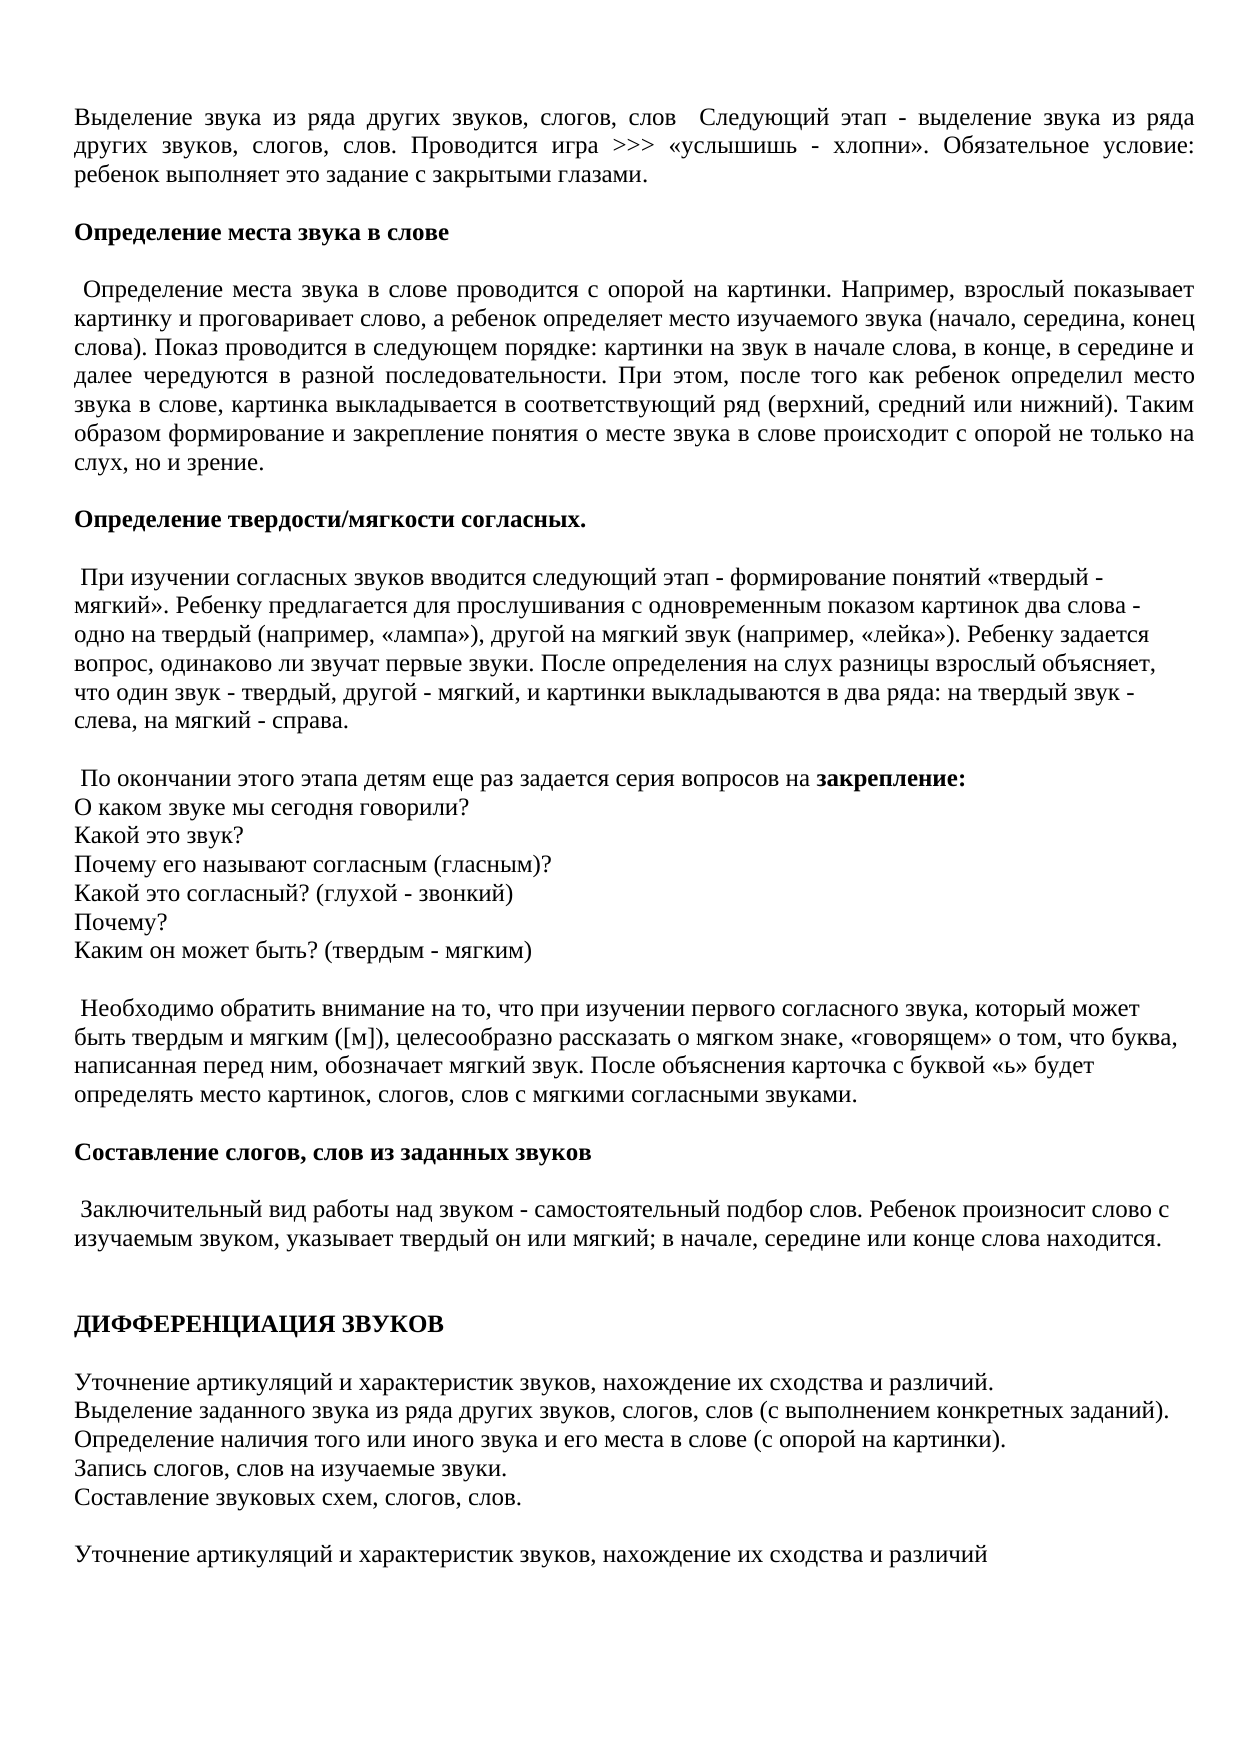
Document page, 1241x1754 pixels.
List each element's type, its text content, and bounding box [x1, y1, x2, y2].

text Определение наличия того или иного звука и его места в слове (с опорой на картинки). [74, 1424, 1196, 1453]
text Выделение звука из ряда других звуков, слогов, слов Следующий этап - выделение звука из ряда других звуков, слогов, слов. Проводится игра >>> «услышишь - хлопни». Обязательное условие: ребенок выполняет это задание с закрытыми глазами. [74, 102, 1196, 188]
text Выделение заданного звука из ряда других звуков, слогов, слов (с выполнением конкретных заданий). [74, 1396, 1196, 1424]
text ДИФФЕРЕНЦИАЦИЯ ЗВУКОВ [74, 1309, 1196, 1338]
text Определение места звука в слове проводится с опорой на картинки. Например, взрослый показывает картинку и проговаривает слово, а ребенок определяет место изучаемого звука (начало, середина, конец слова). Показ проводится в следующем порядке: картинки на звук в начале слова, в конце, в середине и далее чередуются в разной последовательности. При этом, после того как ребенок определил место звука в слове, картинка выкладывается в соответствующий ряд (верхний, средний или нижний). Таким образом формирование и закрепление понятия о месте звука в слове происходит с опорой не только на слух, но и зрение. [74, 274, 1196, 476]
text Уточнение артикуляций и характеристик звуков, нахождение их сходства и различий. [74, 1367, 1196, 1396]
text При изучении согласных звуков вводится следующий этап - формирование понятий «твердый - мягкий». Ребенку предлагается для прослушивания с одновременным показом картинок два слова - одно на твердый (например, «лампа»), другой на мягкий звук (например, «лейка»). Ребенку задается вопрос, одинаково ли звучат первые звуки. После определения на слух разницы взрослый объясняет, что один звук - твердый, другой - мягкий, и картинки выкладываются в два ряда: на твердый звук - слева, на мягкий - справа. [74, 562, 1196, 734]
text Почему его называют согласным (гласным)? [74, 849, 1196, 878]
text Определение места звука в слове [74, 217, 1196, 246]
text Составление звуковых схем, слогов, слов. [74, 1482, 1196, 1511]
text Заключительный вид работы над звуком - самостоятельный подбор слов. Ребенок произносит слово с изучаемым звуком, указывает твердый он или мягкий; в начале, середине или конце слова находится. [74, 1194, 1196, 1252]
text Каким он может быть? (твердым - мягким) [74, 936, 1196, 964]
text Уточнение артикуляций и характеристик звуков, нахождение их сходства и различий [74, 1539, 1196, 1568]
text Какой это согласный? (глухой - звонкий) [74, 878, 1196, 907]
text Необходимо обратить внимание на то, что при изучении первого согласного звука, который может быть твердым и мягким ([м]), целесообразно рассказать о мягком знаке, «говорящем» о том, что буква, написанная перед ним, обозначает мягкий звук. После объяснения карточка с буквой «ь» будет определять место картинок, слогов, слов с мягкими согласными звуками. [74, 993, 1196, 1108]
text Составление слогов, слов из заданных звуков [74, 1137, 1196, 1166]
text Определение твердости/мягкости согласных. [74, 504, 1196, 533]
text По окончании этого этапа детям еще раз задается серия вопросов на закрепление: [74, 763, 1196, 792]
text Почему? [74, 907, 1196, 936]
text Какой это звук? [74, 821, 1196, 849]
text О каком звуке мы сегодня говорили? [74, 792, 1196, 821]
text Запись слогов, слов на изучаемые звуки. [74, 1453, 1196, 1482]
